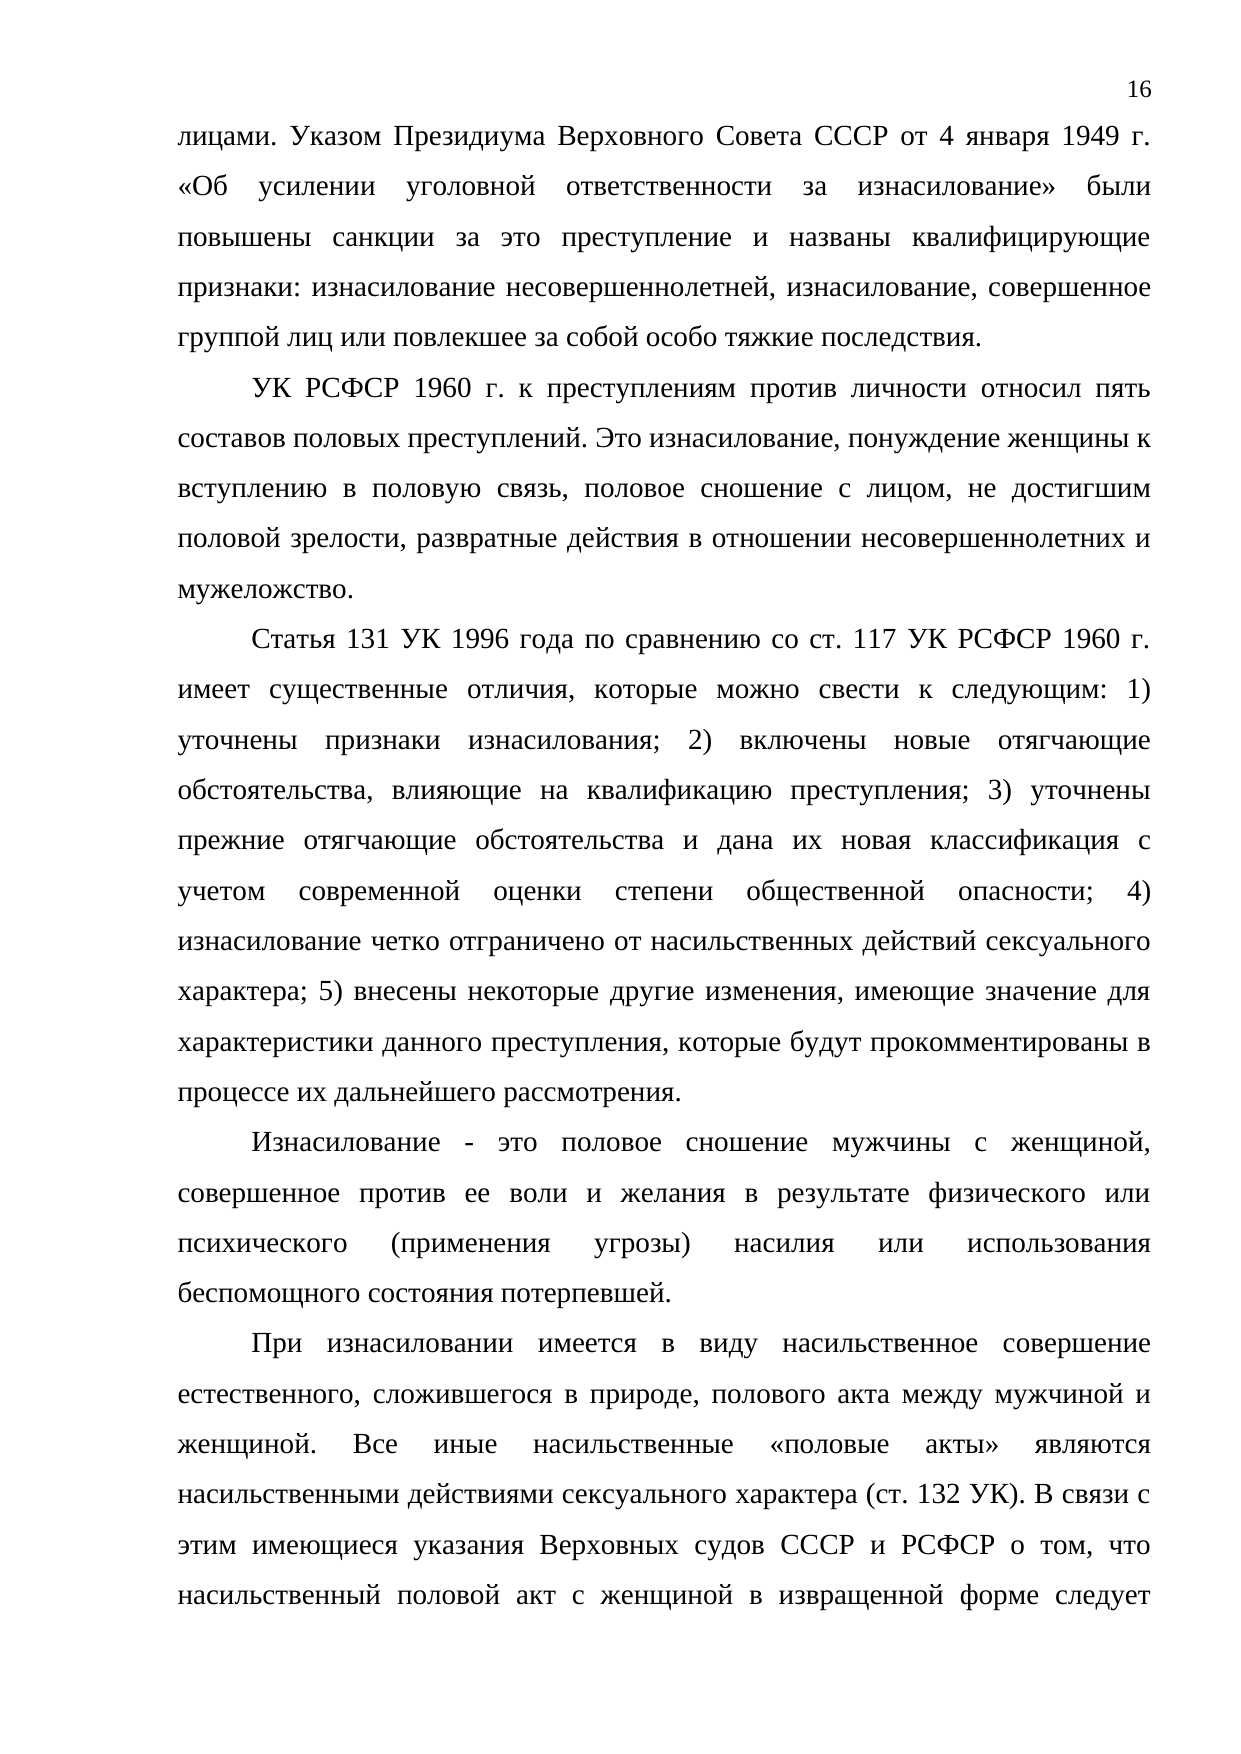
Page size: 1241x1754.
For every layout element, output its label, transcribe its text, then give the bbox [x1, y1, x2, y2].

text УК РСФСР . к преступлениям против личности относил пять составов половых преступлений. Это изнасилование, понуждение женщины к вступлению в половую связь, половое сношение с лицом, не достигшим половой зрелости, развратные действия в отношении несовершеннолетних и мужеложство. [177, 370, 1152, 604]
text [177, 1326, 1152, 1611]
text Изнасилование - это половое сношение мужчины с женщиной, совершенное против ее воли и желания в результате физического или психического (применения угрозы) насилия или использования беспомощного состояния потерпевшей. [177, 1124, 1152, 1309]
text Статья 131 УК 1996 года по сравнению со ст. 117 УК РСФСР . имеет существенные отличия, которые можно свести к следующим: 1) уточнены признаки изнасилования; 2) включены новые отягчающие обстоятельства, влияющие на квалификацию преступления; 3) уточнены прежние отягчающие обстоятельства и дана их новая классификация с учетом современной оценки степени общественной опасности; 4) изнасилование четко отграничено от насильственных действий сексуального характера; 5) внесены некоторые другие изменения, имеющие значение для характеристики данного преступления, которые будут прокомментированы в процессе их дальнейшего рассмотрения. [177, 621, 1152, 1108]
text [177, 118, 1152, 353]
